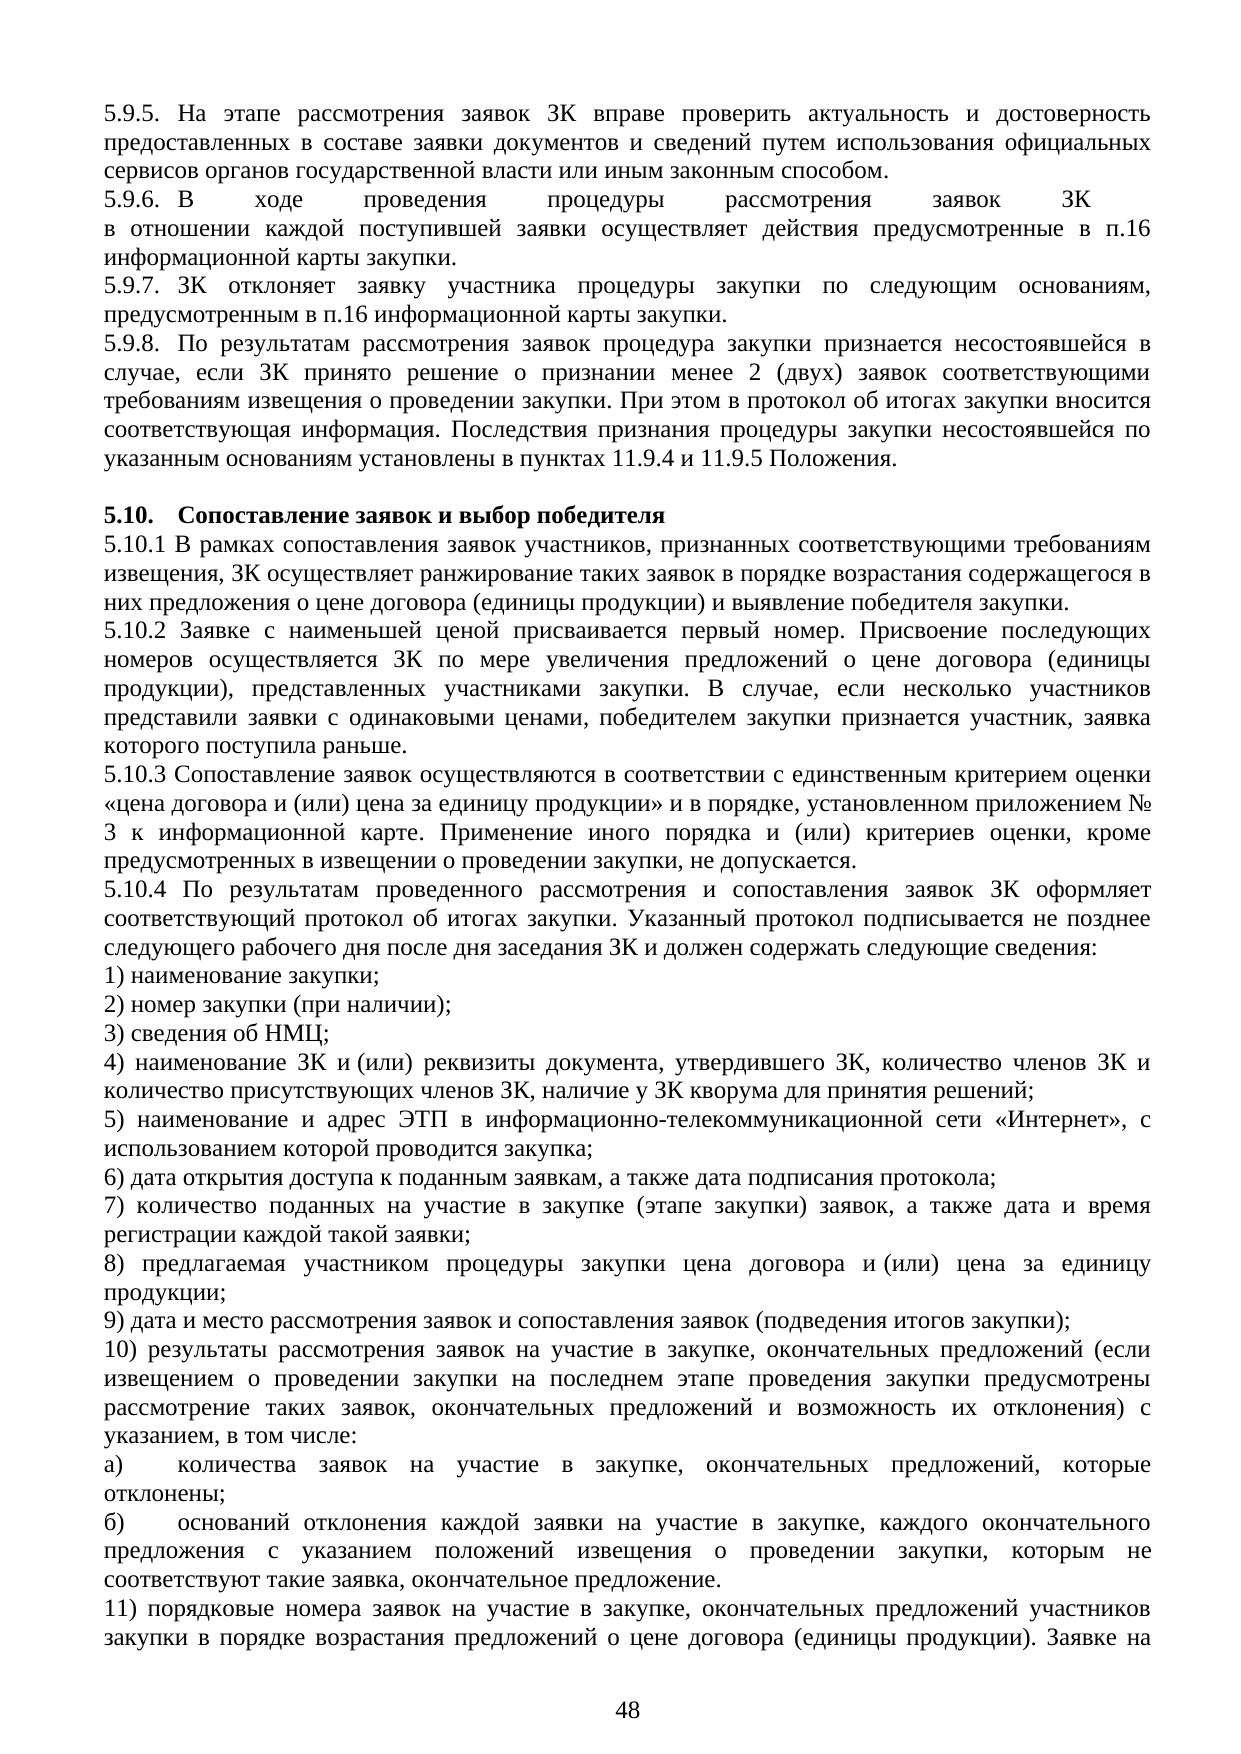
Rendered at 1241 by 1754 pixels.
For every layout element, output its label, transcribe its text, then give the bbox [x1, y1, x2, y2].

list ЗК отклоняет заявку участника процедуры закупки по следующим основаниям, предусмотренным в п.16 информационной карты закупки. [103, 270, 1152, 328]
text 6) дата открытия доступа к поданным заявкам, а также дата подписания протокола; [103, 1162, 1152, 1190]
text 5.10.3 Сопоставление заявок осуществляются в соответствии с единственным критерием оценки «цена договора и (или) цена за единицу продукции» и в порядке, установленном приложением № 3 к информационной карте. Применение иного порядка и (или) критериев оценки, кроме предусмотренных в извещении о проведении закупки, не допускается. [103, 759, 1152, 874]
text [103, 1593, 1152, 1650]
list В ходе проведения процедуры рассмотрения заявок ЗК в отношении каждой поступившей заявки осуществляет действия предусмотренные в п.16 информационной карты закупки. [103, 184, 1152, 270]
text 5.10.1 В рамках сопоставления заявок участников, признанных соответствующими требованиям извещения, ЗК осуществляет ранжирование таких заявок в порядке возрастания содержащегося в них предложения о цене договора (единицы продукции) и выявление победителя закупки. [103, 529, 1152, 615]
text 3) сведения об НМЦ; [103, 1018, 1152, 1047]
text 10) результаты рассмотрения заявок на участие в закупке, окончательных предложений (если извещением о проведении закупки на последнем этапе проведения закупки предусмотрены рассмотрение таких заявок, окончательных предложений и возможность их отклонения) с указанием, в том числе: [103, 1334, 1152, 1449]
text б) оснований отклонения каждой заявки на участие в закупке, каждого окончательного предложения с указанием положений извещения о проведении закупки, которым не соответствуют такие заявка, окончательное предложение. [103, 1507, 1152, 1593]
text 5) наименование и адрес ЭТП в информационно-телекоммуникационной сети «Интернет», с использованием которой проводится закупка; [103, 1104, 1152, 1162]
text а) количества заявок на участие в закупке, окончательных предложений, которые отклонены; [103, 1449, 1152, 1507]
text 1) наименование закупки; [103, 960, 1152, 989]
text 7) количество поданных на участие в закупке (этапе закупки) заявок, а также дата и время регистрации каждой такой заявки; [103, 1190, 1152, 1248]
text 8) предлагаемая участником процедуры закупки цена договора и (или) цена за единицу продукции; [103, 1248, 1152, 1305]
list На этапе рассмотрения заявок ЗК вправе проверить актуальность и достоверность предоставленных в составе заявки документов и сведений путем использования официальных сервисов органов государственной власти или иным законным способом. [103, 98, 1152, 184]
text 9) дата и место рассмотрения заявок и сопоставления заявок (подведения итогов закупки); [103, 1305, 1152, 1334]
text 5.10.2 Заявке с наименьшей ценой присваивается первый номер. Присвоение последующих номеров осуществляется ЗК по мере увеличения предложений о цене договора (единицы продукции), представленных участниками закупки. В случае, если несколько участников представили заявки с одинаковыми ценами, победителем закупки признается участник, заявка которого поступила раньше. [103, 615, 1152, 759]
list Сопоставление заявок и выбор победителя [103, 500, 1152, 529]
text 4) наименование ЗК и (или) реквизиты документа, утвердившего ЗК, количество членов ЗК и количество присутствующих членов ЗК, наличие у ЗК кворума для принятия решений; [103, 1047, 1152, 1104]
text 5.10.4 По результатам проведенного рассмотрения и сопоставления заявок ЗК оформляет соответствующий протокол об итогах закупки. Указанный протокол подписывается не позднее следующего рабочего дня после дня заседания ЗК и должен содержать следующие сведения: [103, 874, 1152, 960]
text 2) номер закупки (при наличии); [103, 989, 1152, 1018]
list По результатам рассмотрения заявок процедура закупки признается несостоявшейся в случае, если ЗК принято решение о признании менее 2 (двух) заявок соответствующими требованиям извещения о проведении закупки. При этом в протокол об итогах закупки вносится соответствующая информация. Последствия признания процедуры закупки несостоявшейся по указанным основаниям установлены в пунктах 11.9.4 и 11.9.5 Положения. [103, 328, 1152, 472]
